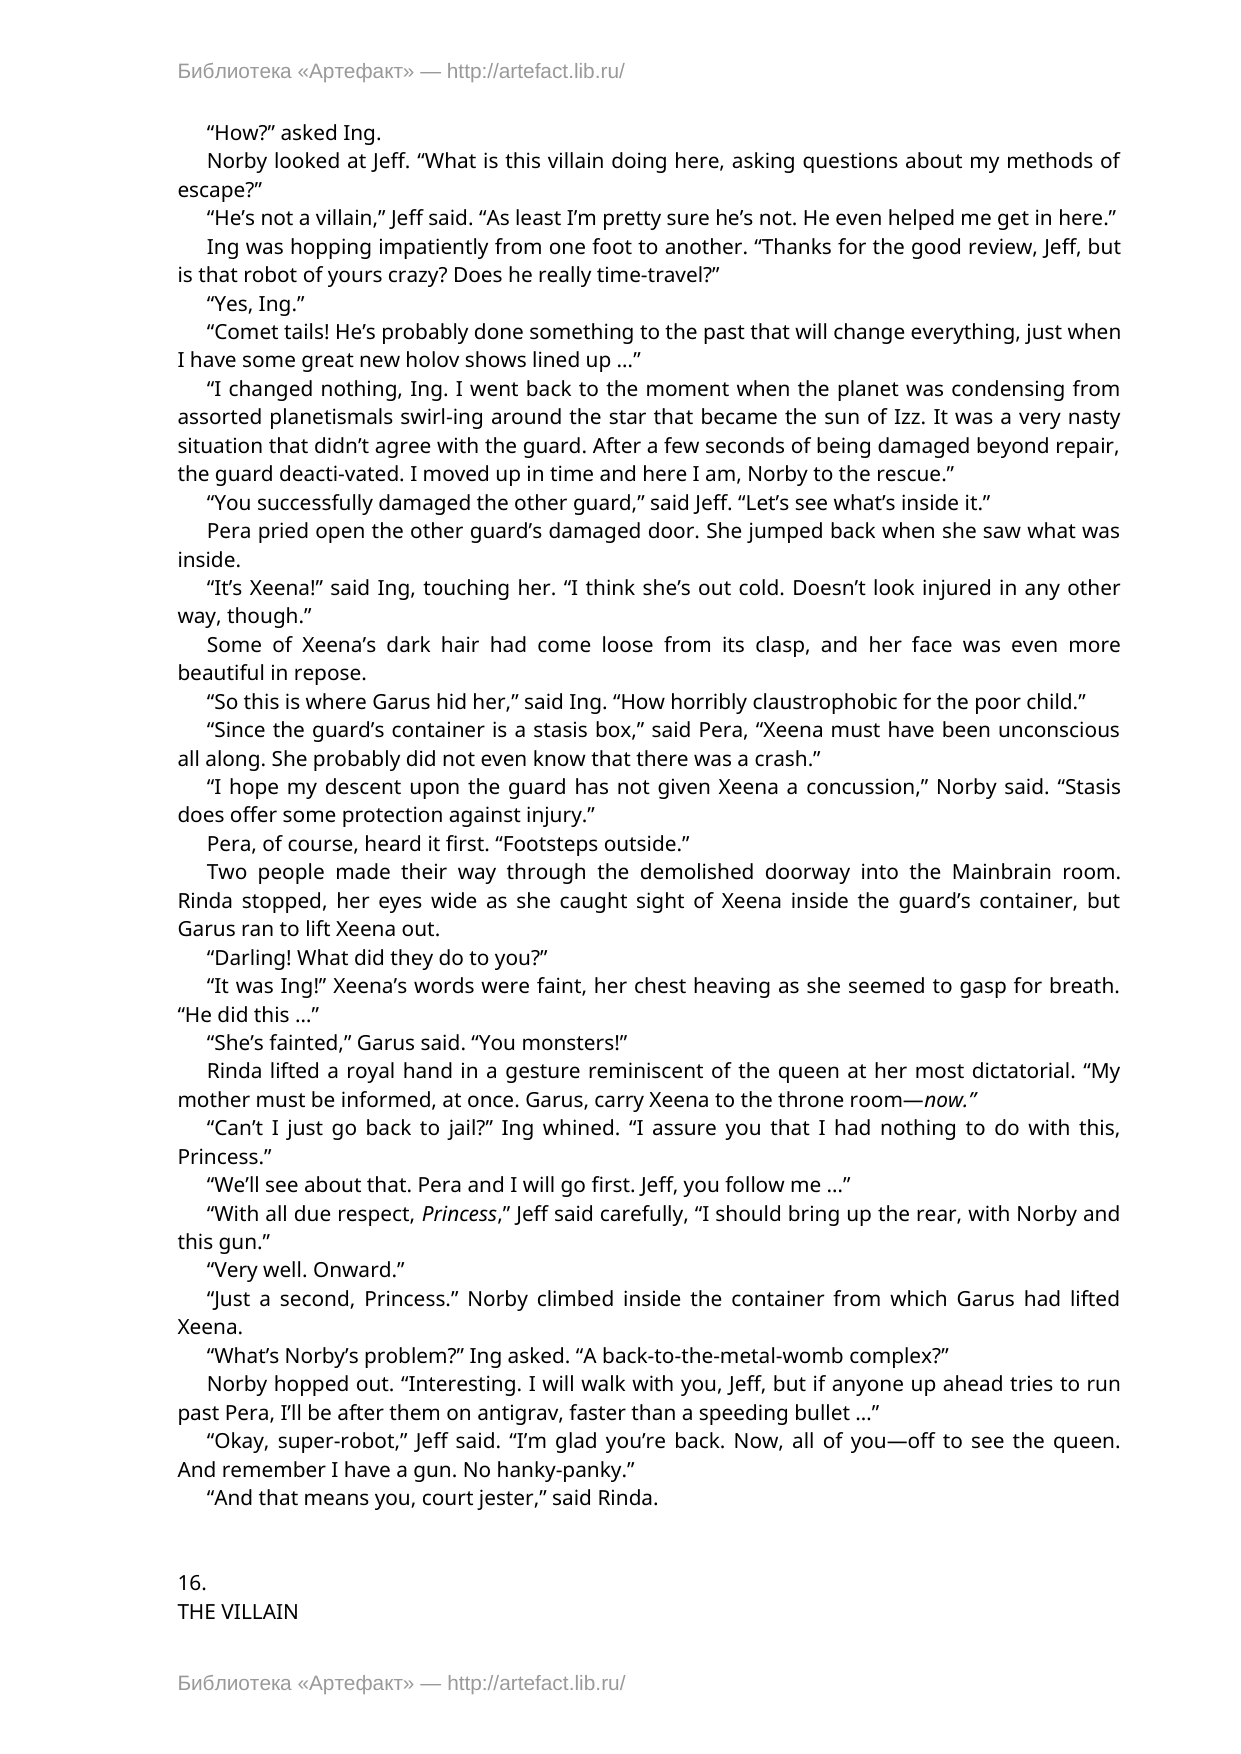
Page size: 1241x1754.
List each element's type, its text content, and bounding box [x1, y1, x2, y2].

text Rinda lifted a royal hand in a gesture reminiscent of the queen at her most dictatorial. “My mother must be informed, at once. Garus, carry Xeena to the throne room—now.” [177, 1057, 1122, 1113]
text Ing was hopping impatiently from one foot to another. “Thanks for the good review, Jeff, but is that robot of yours crazy? Does he really time-travel?” [177, 232, 1122, 289]
text Pera pried open the other guard’s damaged door. She jumped back when she saw what was inside. [177, 516, 1122, 573]
text “Yes, Ing.” [177, 289, 1122, 317]
text “I changed nothing, Ing. I went back to the moment when the planet was condensing from assorted planetismals swirl-ing around the star that became the sun of Izz. It was a very nasty situation that didn’t agree with the guard. After a few seconds of being damaged beyond repair, the guard deacti-vated. I moved up in time and here I am, Norby to the rescue.” [177, 374, 1122, 488]
text “You successfully damaged the other guard,” said Jeff. “Let’s see what’s inside it.” [177, 488, 1122, 516]
text Pera, of course, heard it first. “Footsteps outside.” [177, 829, 1122, 857]
text “What’s Norby’s problem?” Ing asked. “A back-to-the-metal-womb complex?” [177, 1341, 1122, 1369]
text Norby hopped out. “Interesting. I will walk with you, Jeff, but if anyone up ahead tries to run past Pera, I’ll be after them on antigrav, faster than a speeding bullet …” [177, 1369, 1122, 1426]
text “Okay, super-robot,” Jeff said. “I’m glad you’re back. Now, all of you—off to see the queen. And remember I have a gun. No hanky-panky.” [177, 1426, 1122, 1483]
text “Very well. Onward.” [177, 1256, 1122, 1284]
text “Since the guard’s container is a stasis box,” said Pera, “Xeena must have been unconscious all along. She probably did not even know that there was a crash.” [177, 715, 1122, 772]
text “We’ll see about that. Pera and I will go first. Jeff, you follow me …” [177, 1170, 1122, 1199]
text 16. [177, 1568, 1122, 1597]
text “Darling! What did they do to you?” [177, 943, 1122, 971]
text “How?” asked Ing. [177, 118, 1122, 147]
text “It was Ing!” Xeena’s words were faint, her chest heaving as she seemed to gasp for breath. “He did this …” [177, 971, 1122, 1028]
text “He’s not a villain,” Jeff said. “As least I’m pretty sure he’s not. He even helped me get in here.” [177, 203, 1122, 232]
text “Comet tails! He’s probably done something to the past that will change everything, just when I have some great new holov shows lined up …” [177, 317, 1122, 374]
text “Just a second, Princess.” Norby climbed inside the container from which Garus had lifted Xeena. [177, 1284, 1122, 1341]
text Norby looked at Jeff. “What is this villain doing here, asking questions about my methods of escape?” [177, 147, 1122, 203]
subtitle THE VILLAIN [177, 1597, 1122, 1625]
text “With all due respect, Princess,” Jeff said carefully, “I should bring up the rear, with Norby and this gun.” [177, 1199, 1122, 1256]
text Some of Xeena’s dark hair had come loose from its clasp, and her face was even more beautiful in repose. [177, 630, 1122, 687]
text “I hope my descent upon the guard has not given Xeena a concussion,” Norby said. “Stasis does offer some protection against injury.” [177, 772, 1122, 829]
text Two people made their way through the demolished doorway into the Mainbrain room. Rinda stopped, her eyes wide as she caught sight of Xeena inside the guard’s container, but Garus ran to lift Xeena out. [177, 857, 1122, 943]
text “So this is where Garus hid her,” said Ing. “How horribly claustrophobic for the poor child.” [177, 687, 1122, 715]
text “It’s Xeena!” said Ing, touching her. “I think she’s out cold. Doesn’t look injured in any other way, though.” [177, 573, 1122, 630]
text “And that means you, court jester,” said Rinda. [177, 1483, 1122, 1512]
text “She’s fainted,” Garus said. “You monsters!” [177, 1028, 1122, 1057]
text “Can’t I just go back to jail?” Ing whined. “I assure you that I had nothing to do with this, Princess.” [177, 1113, 1122, 1170]
